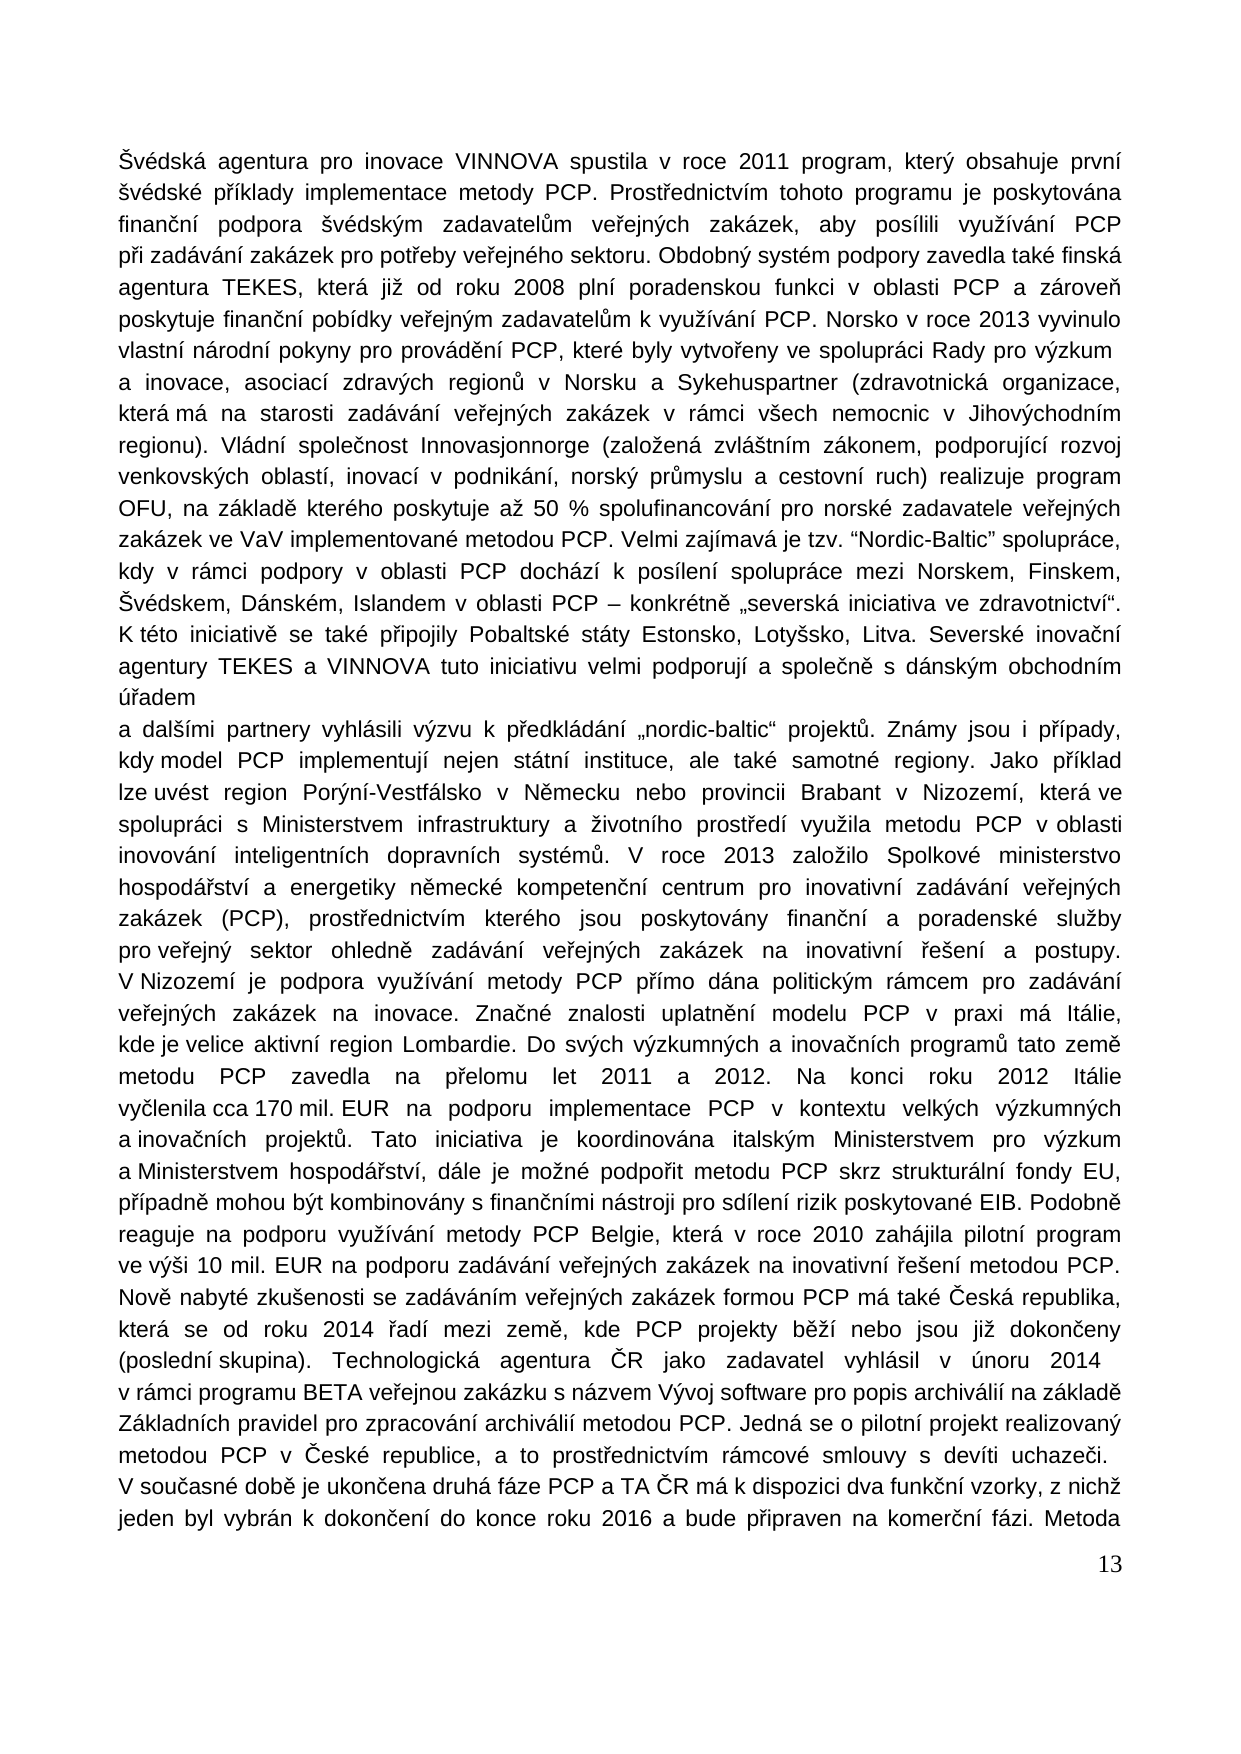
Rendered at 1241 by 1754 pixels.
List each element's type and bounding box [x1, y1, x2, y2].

text [118, 148, 1122, 1531]
